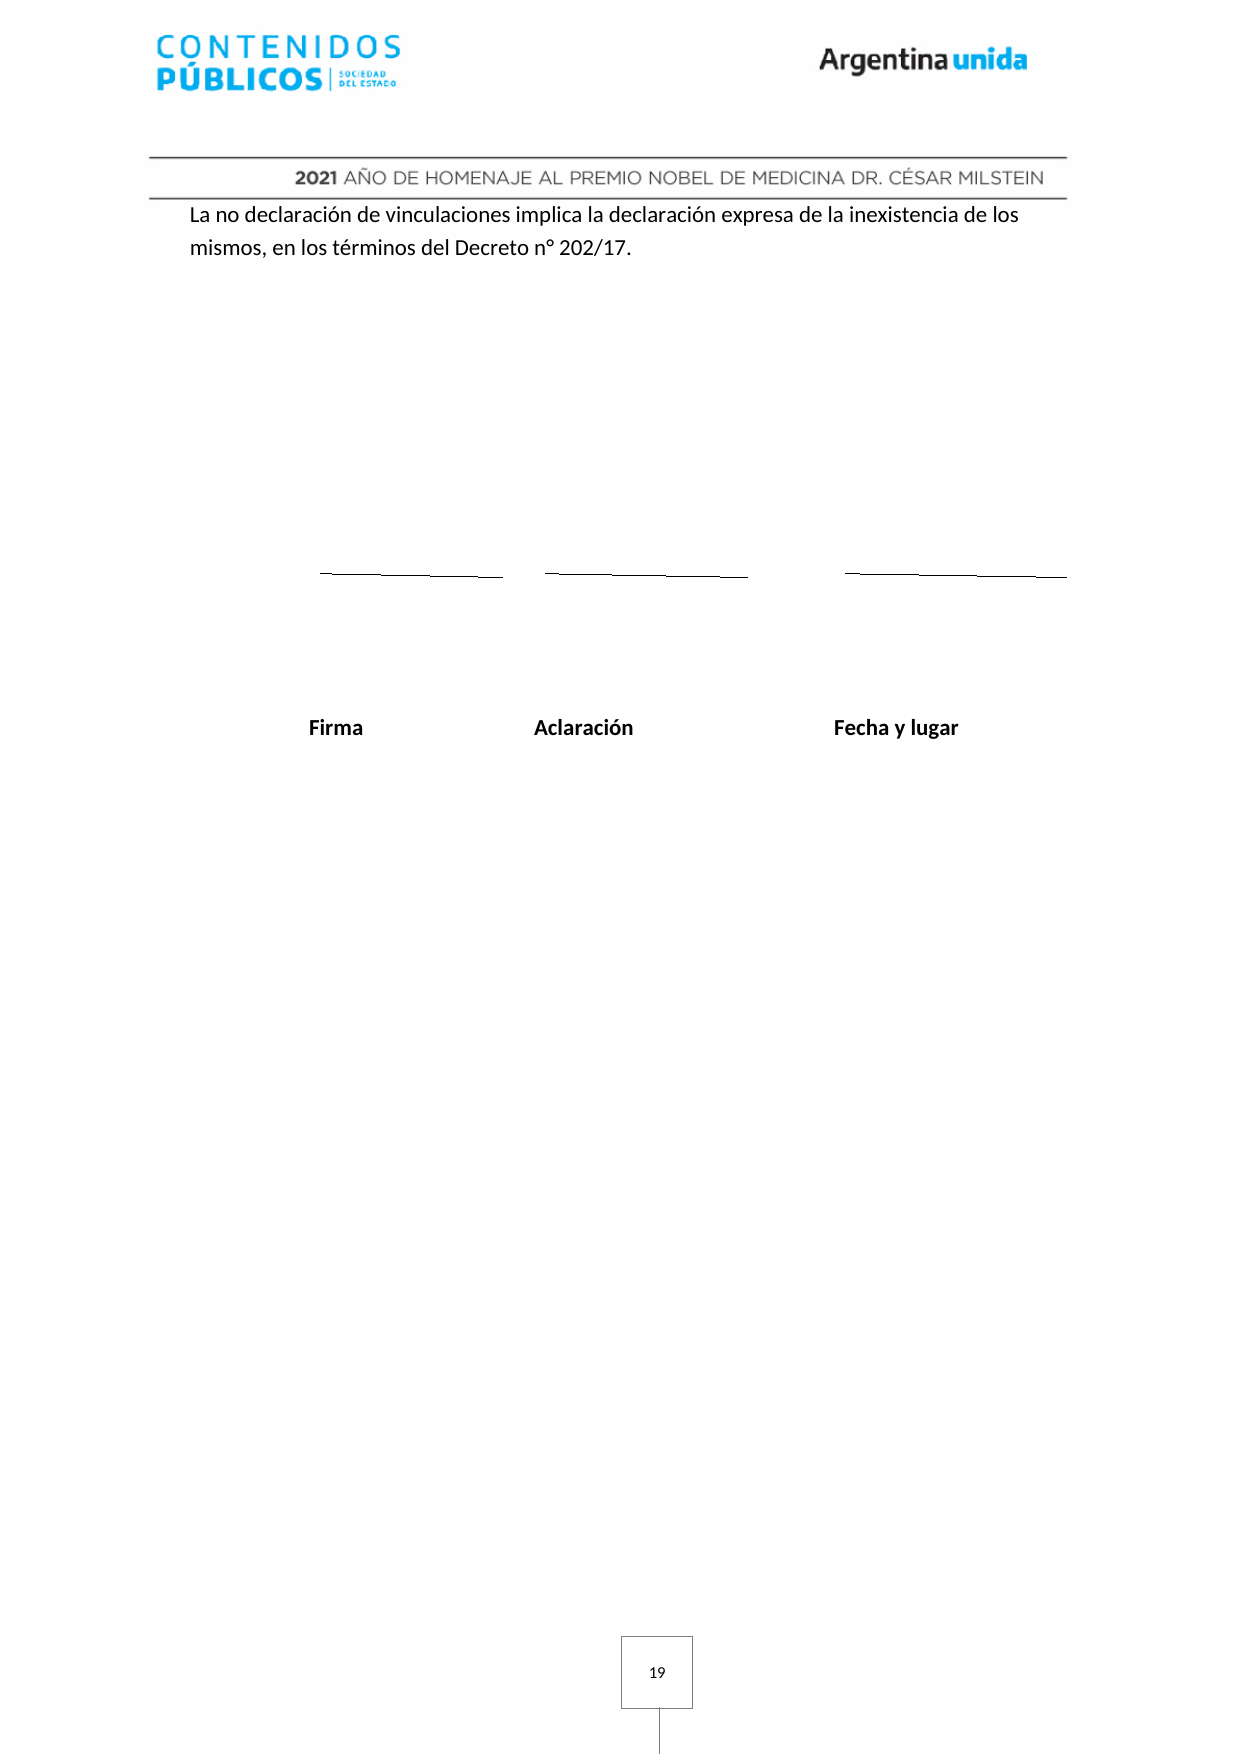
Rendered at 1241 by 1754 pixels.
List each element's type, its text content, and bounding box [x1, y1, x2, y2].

text La no declaración de vinculaciones implica la declaración expresa de la inexistencia de los mismos, en los términos del Decreto n° 202/17. [189, 201, 1046, 261]
text Firma Aclaración Fecha y lugar [177, 713, 1090, 741]
picture [0, 0, 1202, 247]
